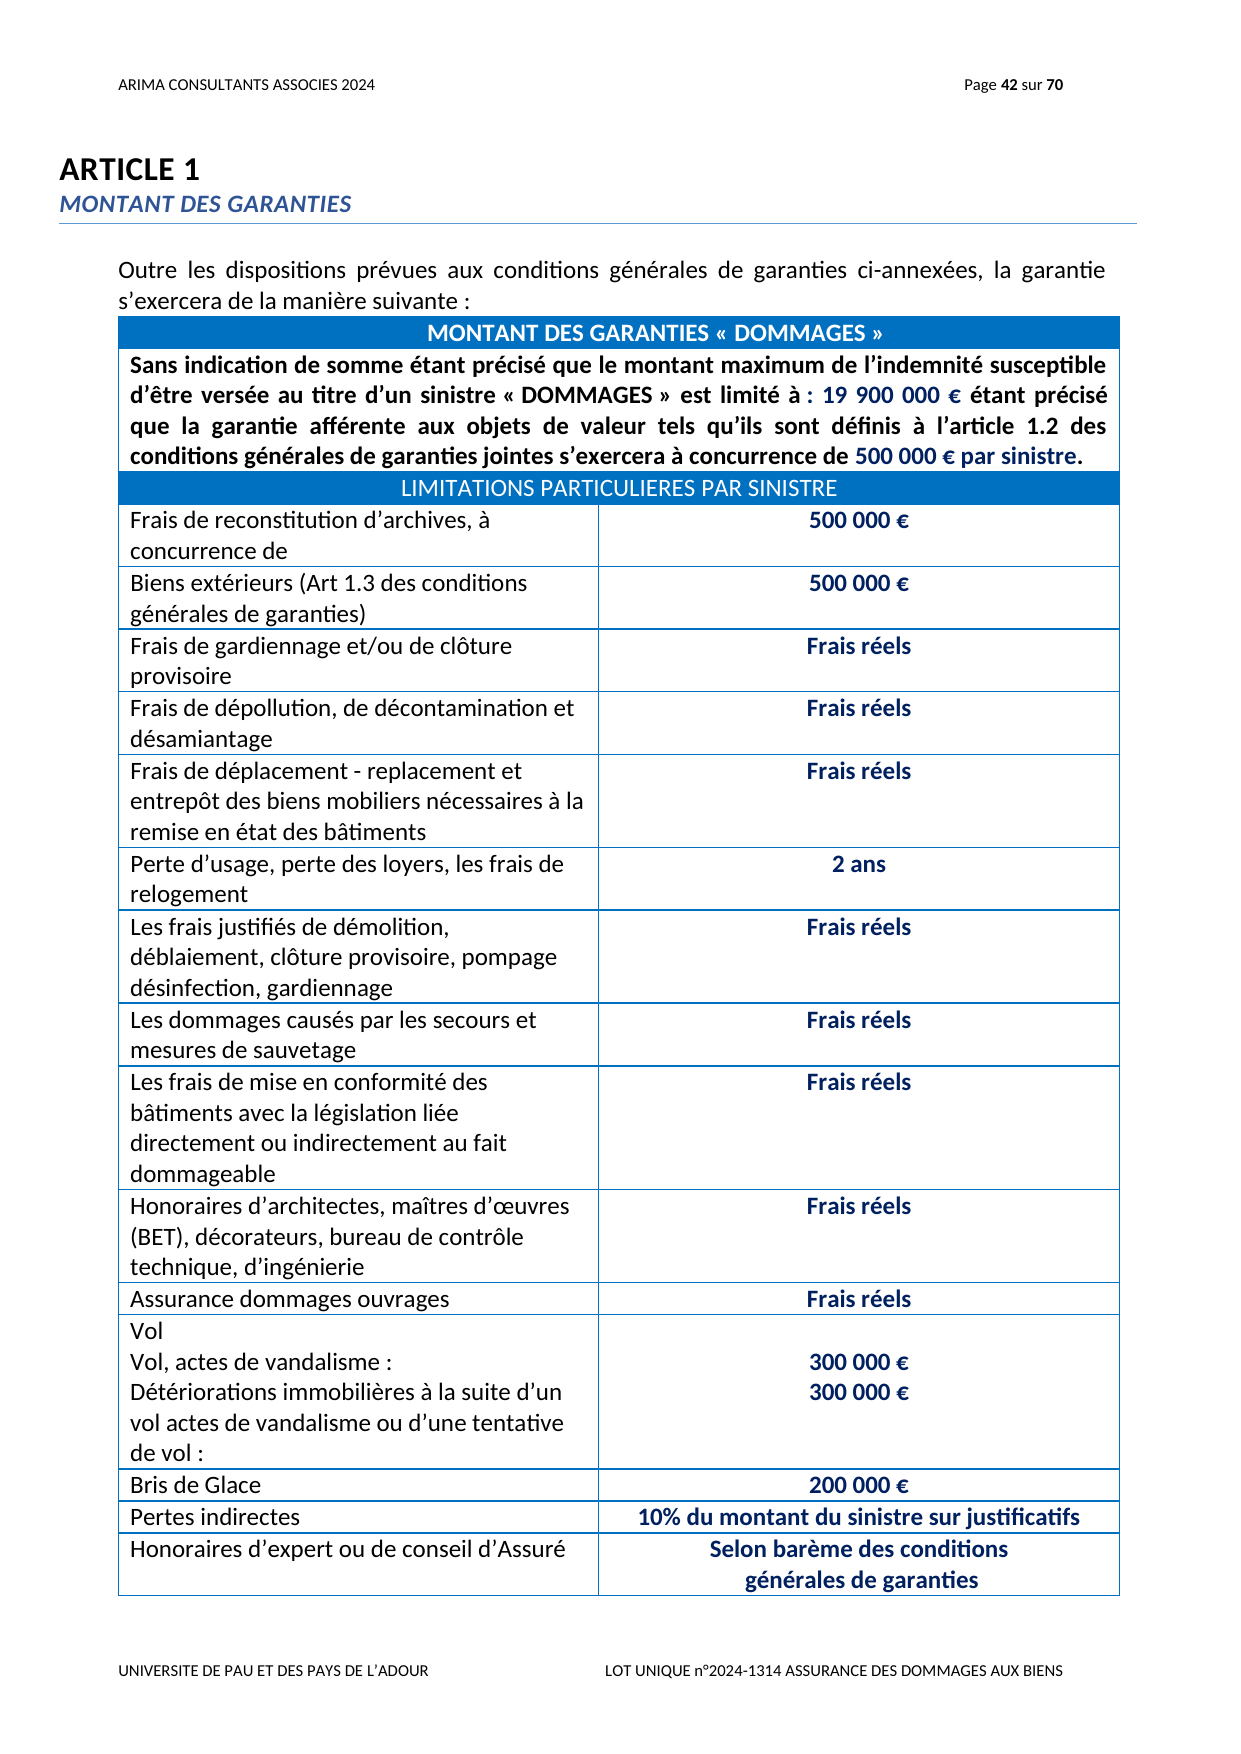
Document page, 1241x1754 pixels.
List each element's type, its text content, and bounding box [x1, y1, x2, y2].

table_cell Frais de dépollution, de décontamination et désamiantage [119, 692, 598, 753]
table_cell Frais de déplacement - replacement et entrepôt des biens mobiliers nécessaires à la remise en état des bâtiments [119, 755, 598, 847]
table_cell Honoraires d’architectes, maîtres d’œuvres (BET), décorateurs, bureau de contrôle technique, d’ingénierie [119, 1190, 598, 1282]
table_cell LIMITATIONS PARTICULIERES PAR SINISTRE [119, 473, 1119, 503]
text Outre les dispositions prévues aux conditions générales de garanties ci-annexées, la garantie s’exercera de la manière suivante : [118, 255, 1107, 316]
table_cell Perte d’usage, perte des loyers, les frais de relogement [119, 848, 598, 909]
table_cell Frais réels [599, 1067, 1119, 1188]
table_header MONTANT DES GARANTIES « DOMMAGES » [119, 317, 1119, 347]
table_cell Sans indication de somme étant précisé que le montant maximum de l’indemnité susceptible d’être versée au titre d’un sinistre « DOMMAGES » est limité à : 19 900 000 € étant précisé que la garantie afférente aux objets de valeur tels qu’ils sont définis à l’article 1.2 des conditions générales de garanties jointes s’exercera à concurrence de 500 000 € par sinistre. [119, 349, 1119, 471]
table_cell 500 000 € [599, 505, 1119, 566]
table_cell Frais réels [599, 1283, 1119, 1314]
table_cell Frais réels [599, 1190, 1119, 1282]
table_cell Frais réels [599, 1004, 1119, 1065]
table_cell Honoraires d’expert ou de conseil d’Assuré [119, 1534, 598, 1595]
table_cell Frais de reconstitution d’archives, à concurrence de [119, 505, 598, 566]
table_cell Les frais de mise en conformité des bâtiments avec la législation liée directement ou indirectement au fait dommageable [119, 1067, 598, 1188]
table_cell Pertes indirectes [119, 1502, 598, 1532]
table_cell Frais réels [599, 911, 1119, 1002]
table_cell Assurance dommages ouvrages [119, 1283, 598, 1314]
table_cell Frais réels [599, 755, 1119, 847]
table_cell 500 000 € [599, 567, 1119, 628]
table_cell Frais de gardiennage et/ou de clôture provisoire [119, 630, 598, 691]
text MONTANT DES GARANTIES [59, 188, 1137, 223]
table_cell 2 ans [599, 848, 1119, 909]
table_cell Les dommages causés par les secours et mesures de sauvetage [119, 1004, 598, 1065]
table_cell 300 000 € 300 000 € [599, 1315, 1119, 1468]
table_cell Bris de Glace [119, 1470, 598, 1500]
table_cell Selon barème des conditions générales de garanties [599, 1534, 1119, 1595]
table_cell Biens extérieurs (Art 1.3 des conditions générales de garanties) [119, 567, 598, 628]
table_cell 10% du montant du sinistre sur justificatifs [599, 1502, 1119, 1532]
table_cell Frais réels [599, 692, 1119, 753]
table_cell Les frais justifiés de démolition, déblaiement, clôture provisoire, pompage désinfection, gardiennage [119, 911, 598, 1002]
table_cell 200 000 € [599, 1470, 1119, 1500]
table_cell Vol Vol, actes de vandalisme : Détériorations immobilières à la suite d’un vol actes de vandalisme ou d’une tentative de vol : [119, 1315, 598, 1468]
table_cell Frais réels [599, 630, 1119, 691]
